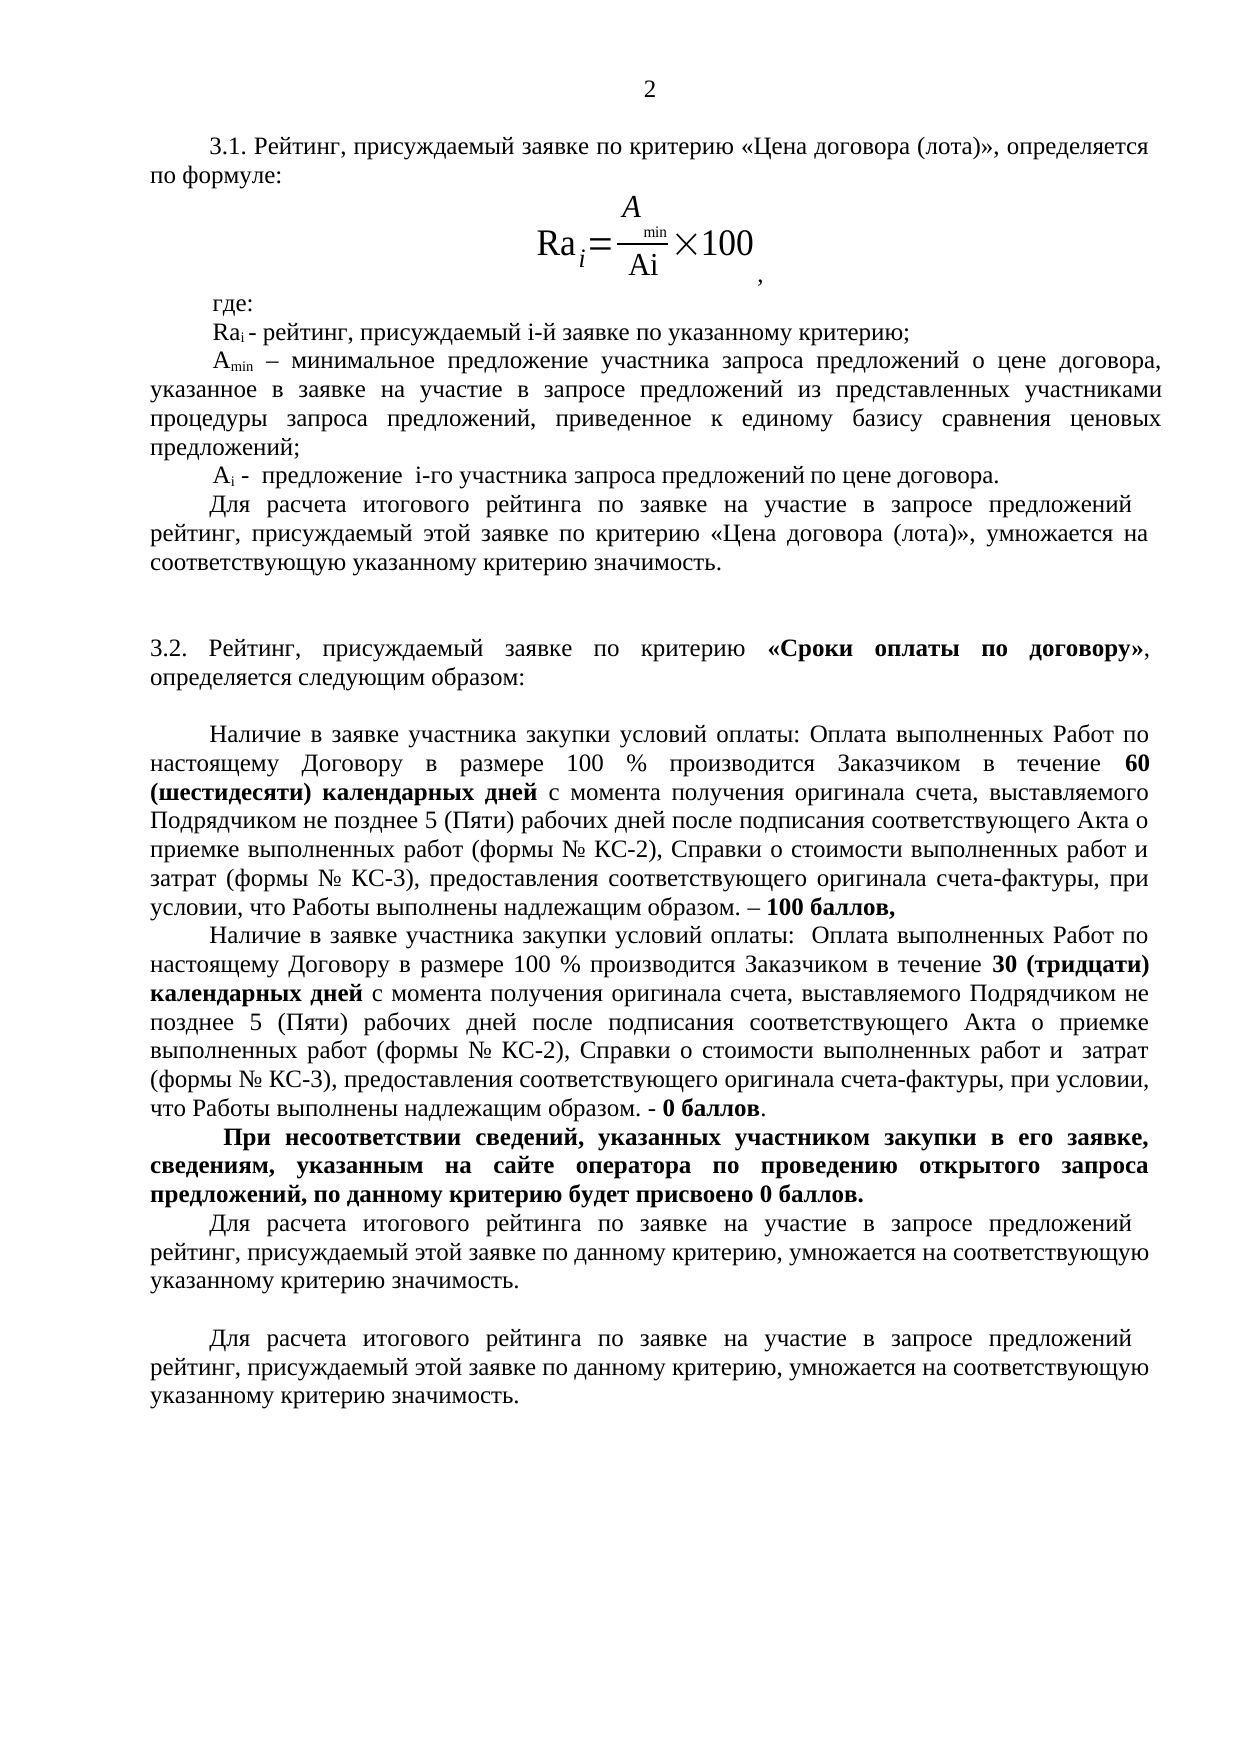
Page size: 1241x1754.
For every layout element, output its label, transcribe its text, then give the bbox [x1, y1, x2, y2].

text где: [150, 288, 1150, 317]
text Наличие в заявке участника закупки условий оплаты: Оплата выполненных Работ по настоящему Договору в размере 100 % производится Заказчиком в течение 60 (шестидесяти) календарных дней с момента получения оригинала счета, выставляемого Подрядчиком не позднее 5 (Пяти) рабочих дней после подписания соответствующего Акта о приемке выполненных работ (формы № КС-2), Справки о стоимости выполненных работ и затрат (формы № КС-3), предоставления соответствующего оригинала счета-фактуры, при условии, что Работы выполнены надлежащим образом. – 100 баллов, [150, 719, 1150, 921]
text , [150, 189, 1150, 288]
text Rai - рейтинг, присуждаемый i-й заявке по указанному критерию; [150, 317, 1150, 346]
text Наличие в заявке участника закупки условий оплаты: Оплата выполненных Работ по настоящему Договору в размере 100 % производится Заказчиком в течение 30 (тридцати) календарных дней с момента получения оригинала счета, выставляемого Подрядчиком не позднее 5 (Пяти) рабочих дней после подписания соответствующего Акта о приемке выполненных работ (формы № КС-2), Справки о стоимости выполненных работ и затрат (формы № КС-3), предоставления соответствующего оригинала счета-фактуры, при условии, что Работы выполнены надлежащим образом. - 0 баллов. [150, 921, 1150, 1122]
text При несоответствии сведений, указанных участником закупки в его заявке, сведениям, указанным на сайте оператора по проведению открытого запроса предложений, по данному критерию будет присвоено 0 баллов. [150, 1122, 1150, 1208]
text Для расчета итогового рейтинга по заявке на участие в запросе предложений рейтинг, присуждаемый этой заявке по данному критерию, умножается на соответствующую указанному критерию значимость. [150, 1208, 1150, 1294]
text 3.2. Рейтинг, присуждаемый заявке по критерию «Сроки оплаты по договору», определяется следующим образом: [150, 633, 1150, 691]
text Ai - предложение i-го участника запроса предложений по цене договора. [150, 461, 1150, 489]
text Amin – минимальное предложение участника запроса предложений о цене договора, указанное в заявке на участие в запросе предложений из представленных участниками процедуры запроса предложений, приведенное к единому базису сравнения ценовых предложений; [150, 346, 1163, 461]
text Для расчета итогового рейтинга по заявке на участие в запросе предложений рейтинг, присуждаемый этой заявке по критерию «Цена договора (лота)», умножается на соответствующую указанному критерию значимость. [150, 489, 1150, 576]
text 3.1. Рейтинг, присуждаемый заявке по критерию «Цена договора (лота)», определяется по формуле: [150, 131, 1150, 189]
text Для расчета итогового рейтинга по заявке на участие в запросе предложений рейтинг, присуждаемый этой заявке по данному критерию, умножается на соответствующую указанному критерию значимость. [150, 1323, 1150, 1409]
